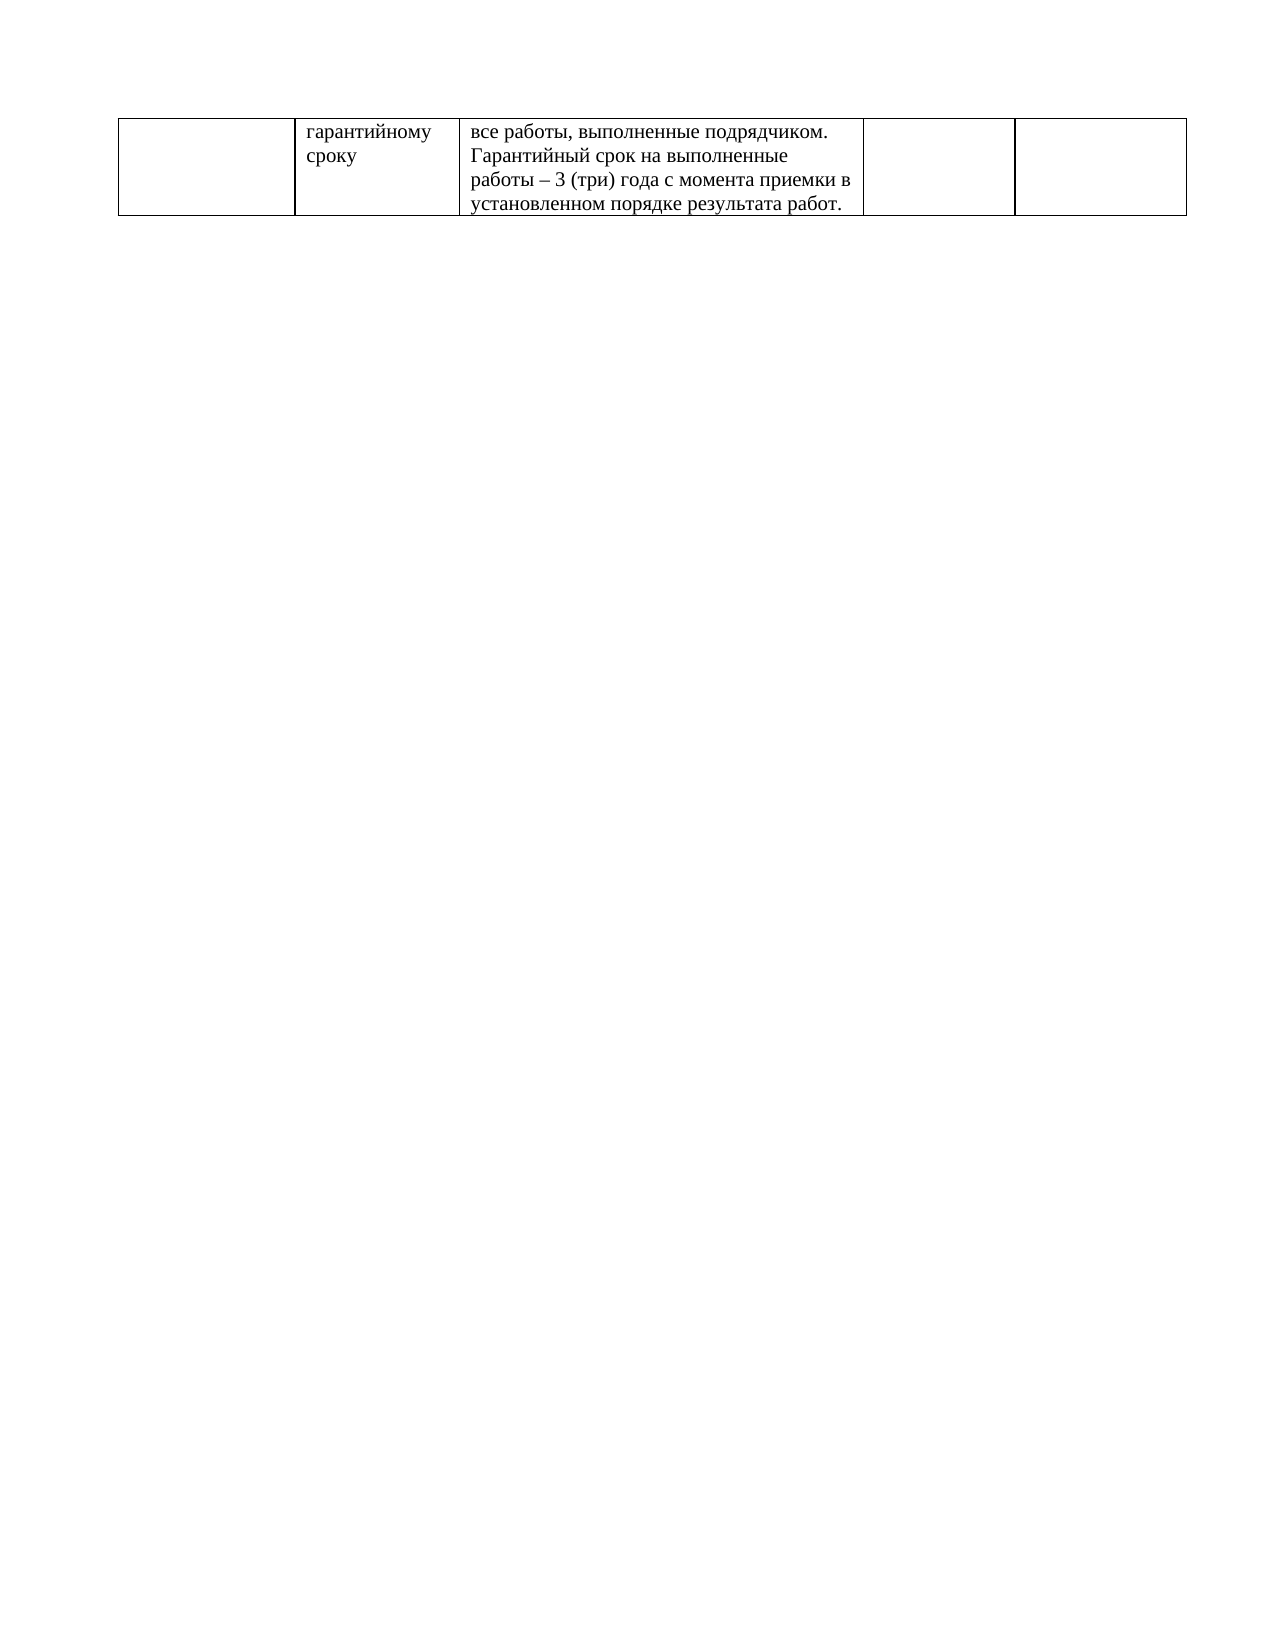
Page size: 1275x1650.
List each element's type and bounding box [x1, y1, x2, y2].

table_cell [460, 119, 863, 215]
table_cell [1016, 119, 1186, 215]
table_cell [296, 119, 459, 215]
table_cell [864, 119, 1014, 215]
table_cell [119, 119, 294, 215]
